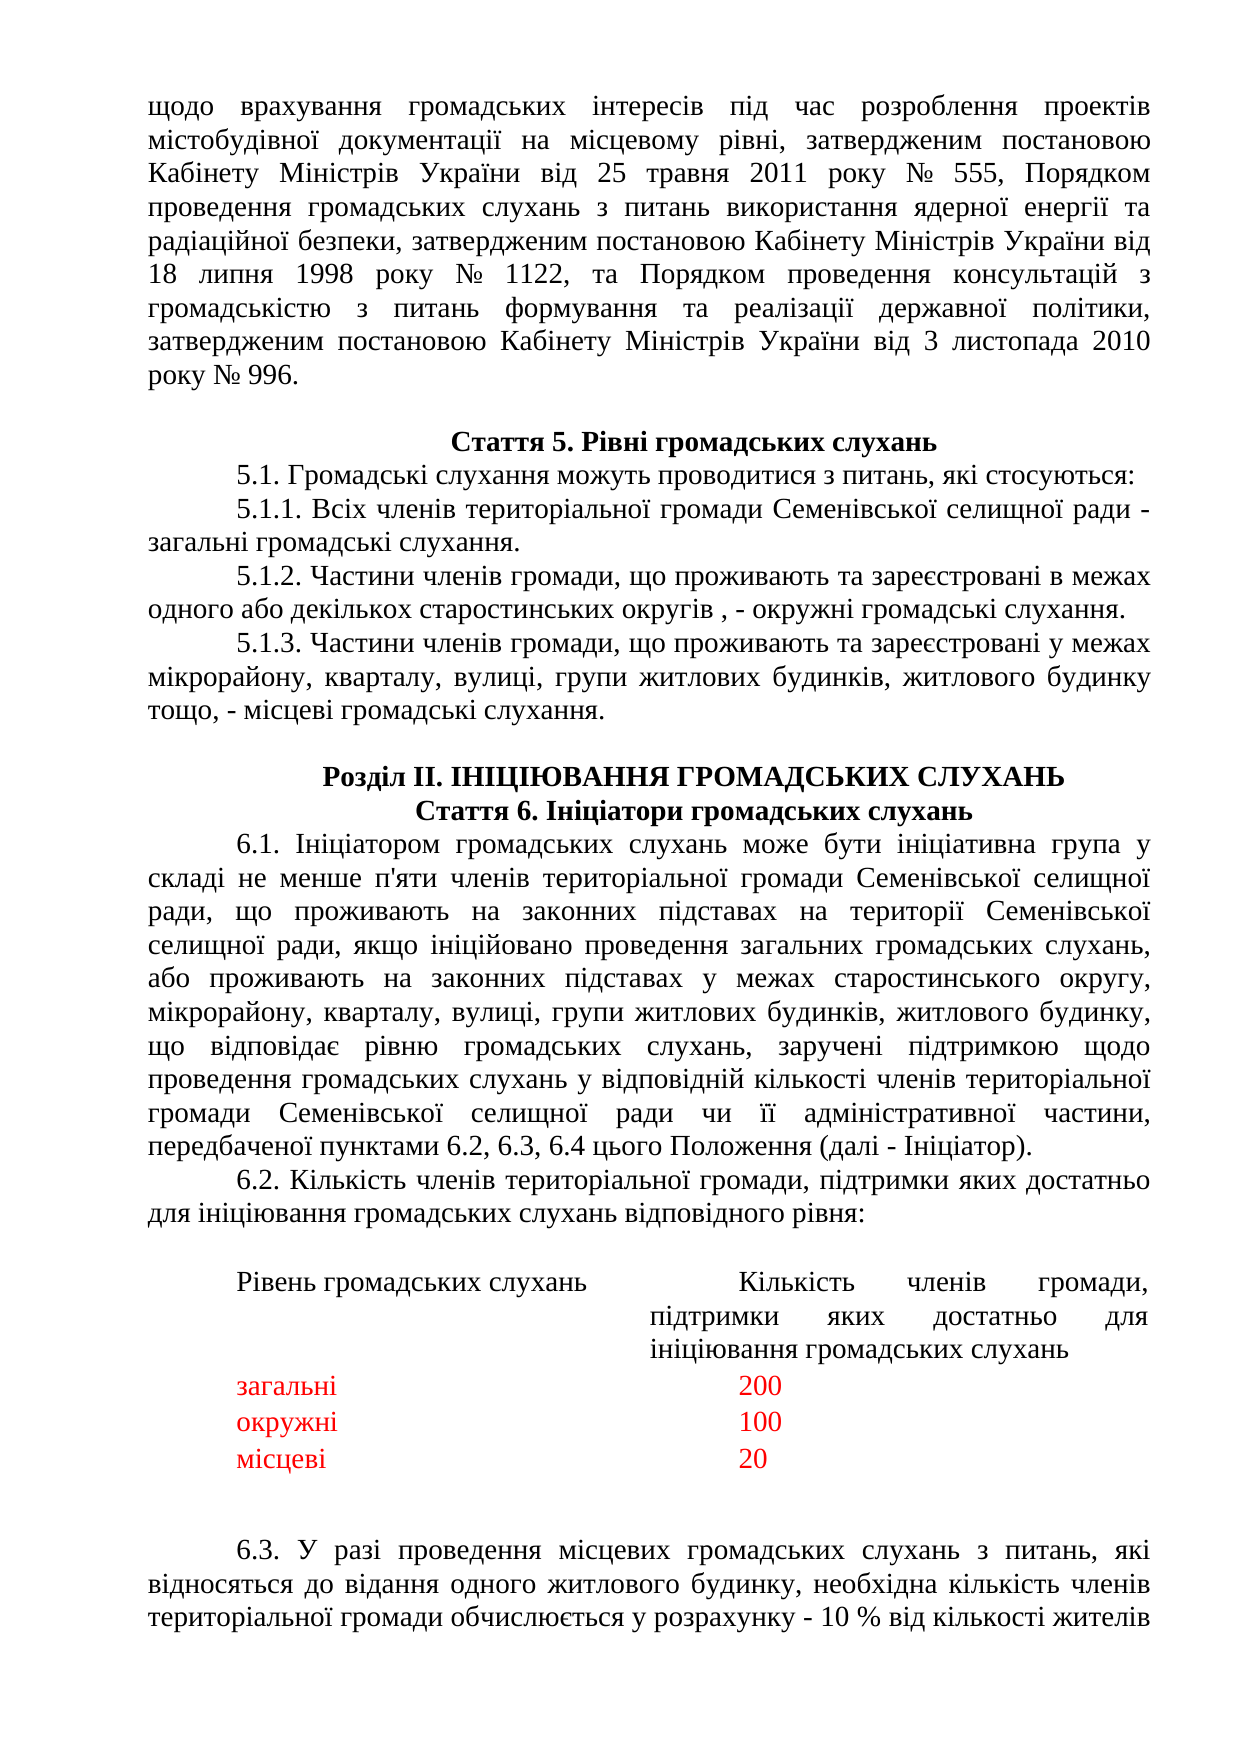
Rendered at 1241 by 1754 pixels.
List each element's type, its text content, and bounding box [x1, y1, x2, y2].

table_cell окружні [146, 1403, 648, 1439]
text 5.1.1. Всіх членів територіальної громади Семенівської селищної ради - загальні громадські слухання. [148, 491, 1152, 558]
table_cell 20 [648, 1440, 1150, 1476]
text 5.1.2. Частини членів громади, що проживають та зареєстровані в межах одного або декількох старостинських округів , - окружні громадські слухання. [148, 558, 1152, 625]
table_cell 200 [648, 1366, 1150, 1403]
table_header Рівень громадських слухань [146, 1229, 648, 1366]
table_cell місцеві [146, 1440, 648, 1476]
text 6.1. Ініціатором громадських слухань може бути ініціативна група у складі не менше п'яти членів територіальної громади Семенівської селищної ради, що проживають на законних підставах на території Семенівської селищної ради, якщо ініційовано проведення загальних громадських слухань, або проживають на законних підставах у межах старостинського округу, мікрорайону, кварталу, вулиці, групи житлових будинків, житлового будинку, що відповідає рівню громадських слухань, заручені підтримкою щодо проведення громадських слухань у відповідній кількості членів територіальної громади Семенівської селищної ради чи її адміністративної частини, передбаченої пунктами 6.2, 6.3, 6.4 цього Положення (далі - Ініціатор). [148, 826, 1152, 1162]
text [148, 88, 1152, 390]
table_cell загальні [146, 1366, 648, 1403]
text Стаття 6. Ініціатори громадських слухань [148, 793, 1152, 826]
text 6.2. Кількість членів територіальної громади, підтримки яких достатньо для ініціювання громадських слухань відповідного рівня: [148, 1162, 1152, 1229]
text Стаття 5. Рівні громадських слухань [148, 424, 1152, 457]
text 5.1. Громадські слухання можуть проводитися з питань, які стосуються: [148, 457, 1152, 491]
table_header Кількість членів громади, підтримки яких достатньо для ініціювання громадських слухань [648, 1229, 1150, 1366]
text 5.1.3. Частини членів громади, що проживають та зареєстровані у межах мікрорайону, кварталу, вулиці, групи житлових будинків, житлового будинку тощо, - місцеві громадські слухання. [148, 625, 1152, 726]
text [148, 1532, 1152, 1633]
text Розділ II. ІНІЦІЮВАННЯ ГРОМАДСЬКИХ СЛУХАНЬ [148, 759, 1152, 793]
table_cell 100 [648, 1403, 1150, 1439]
